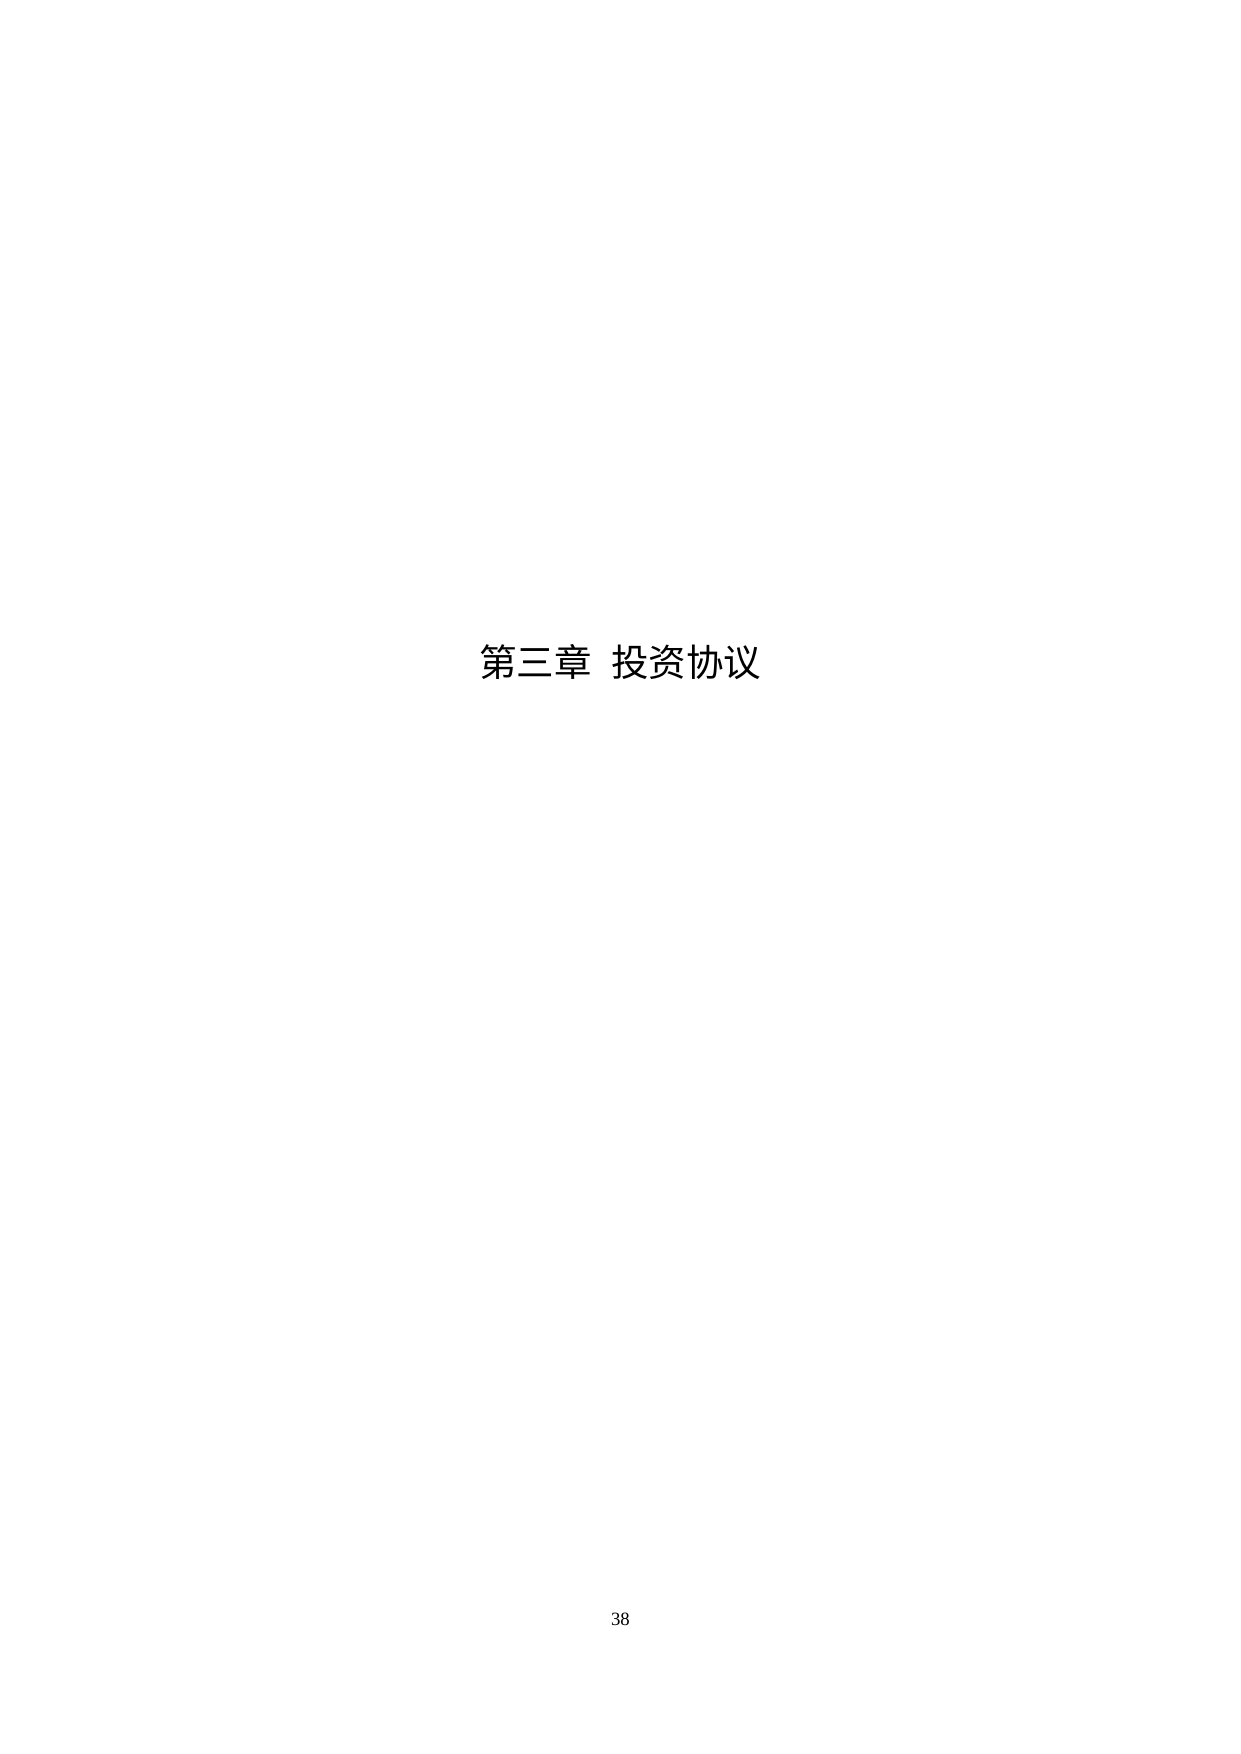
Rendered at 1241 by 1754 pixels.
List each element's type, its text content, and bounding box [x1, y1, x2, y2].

subtitle 第三章 投资协议 [153, 636, 1087, 687]
